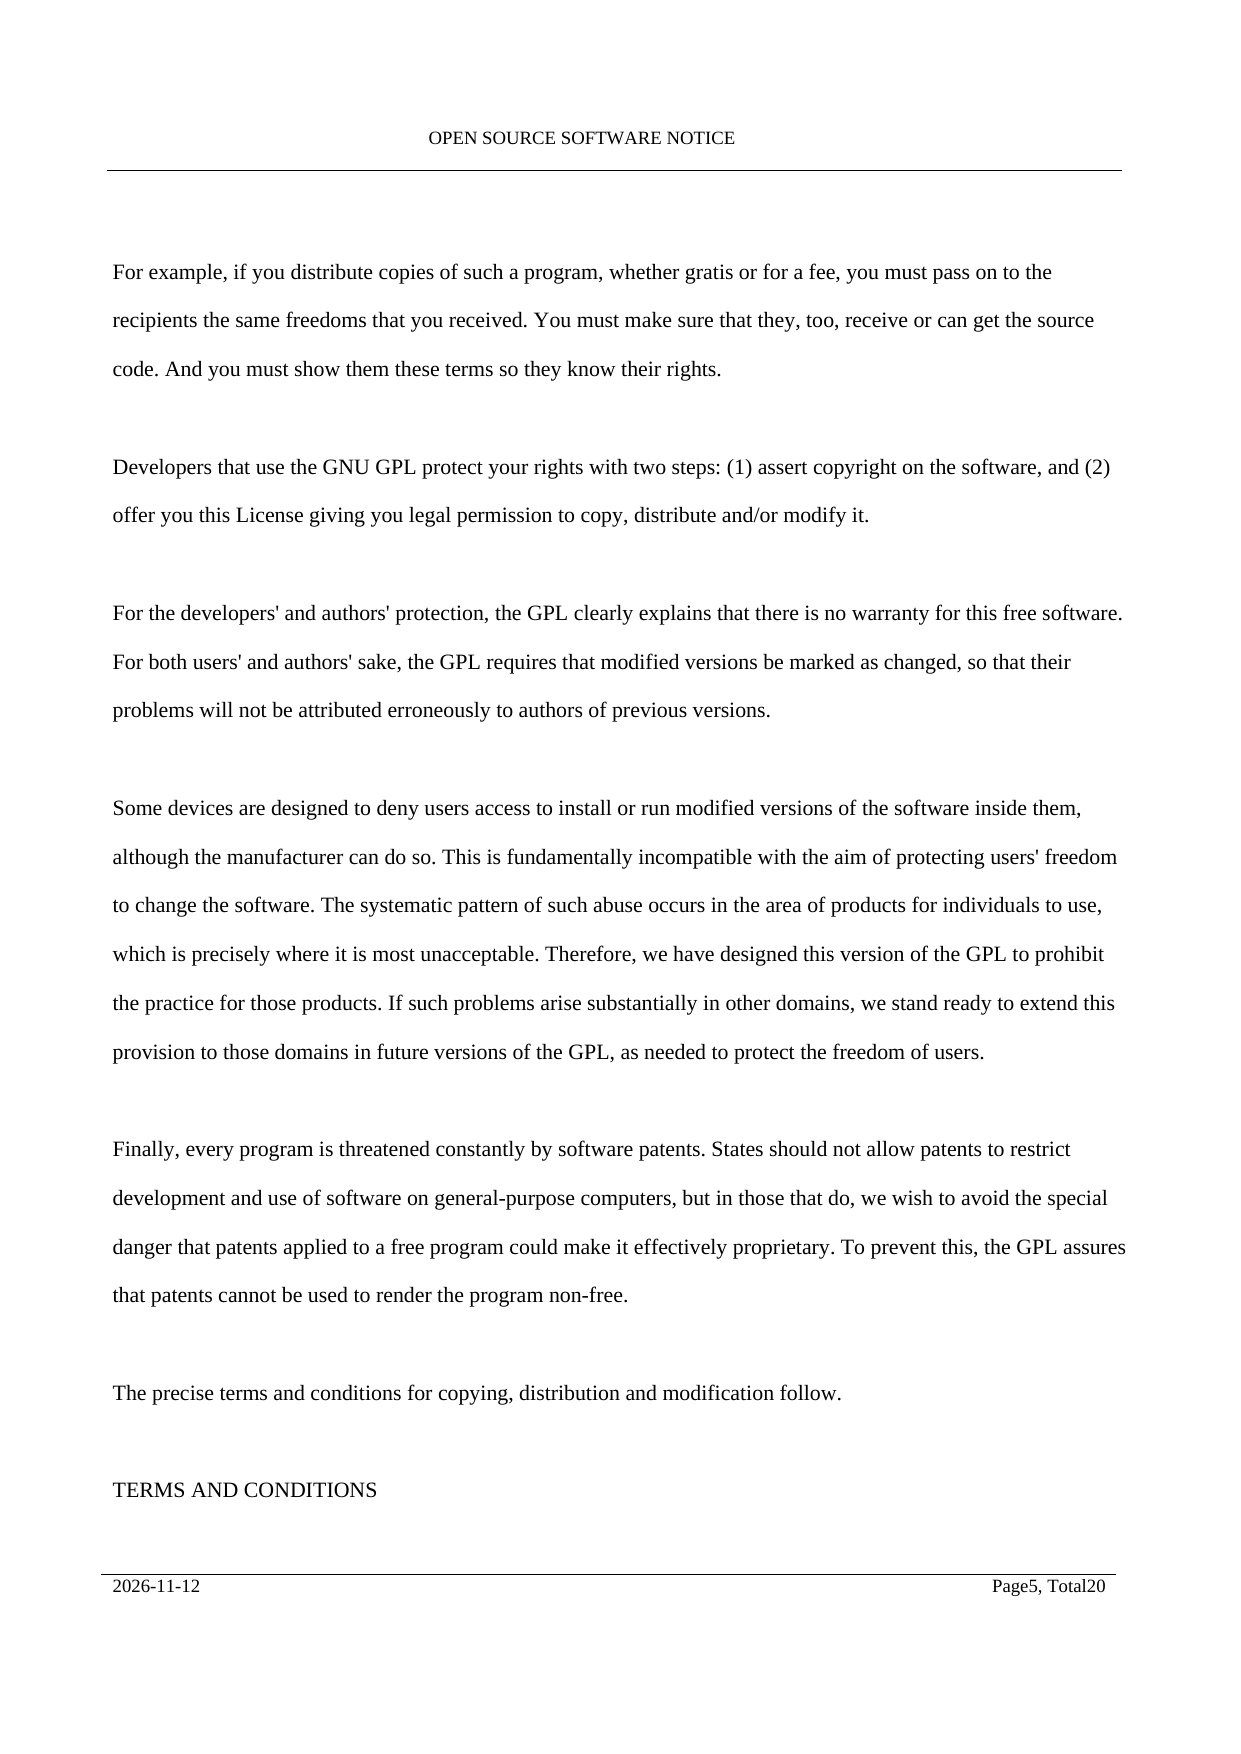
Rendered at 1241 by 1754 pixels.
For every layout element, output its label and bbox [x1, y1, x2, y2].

text [112, 206, 1128, 1506]
